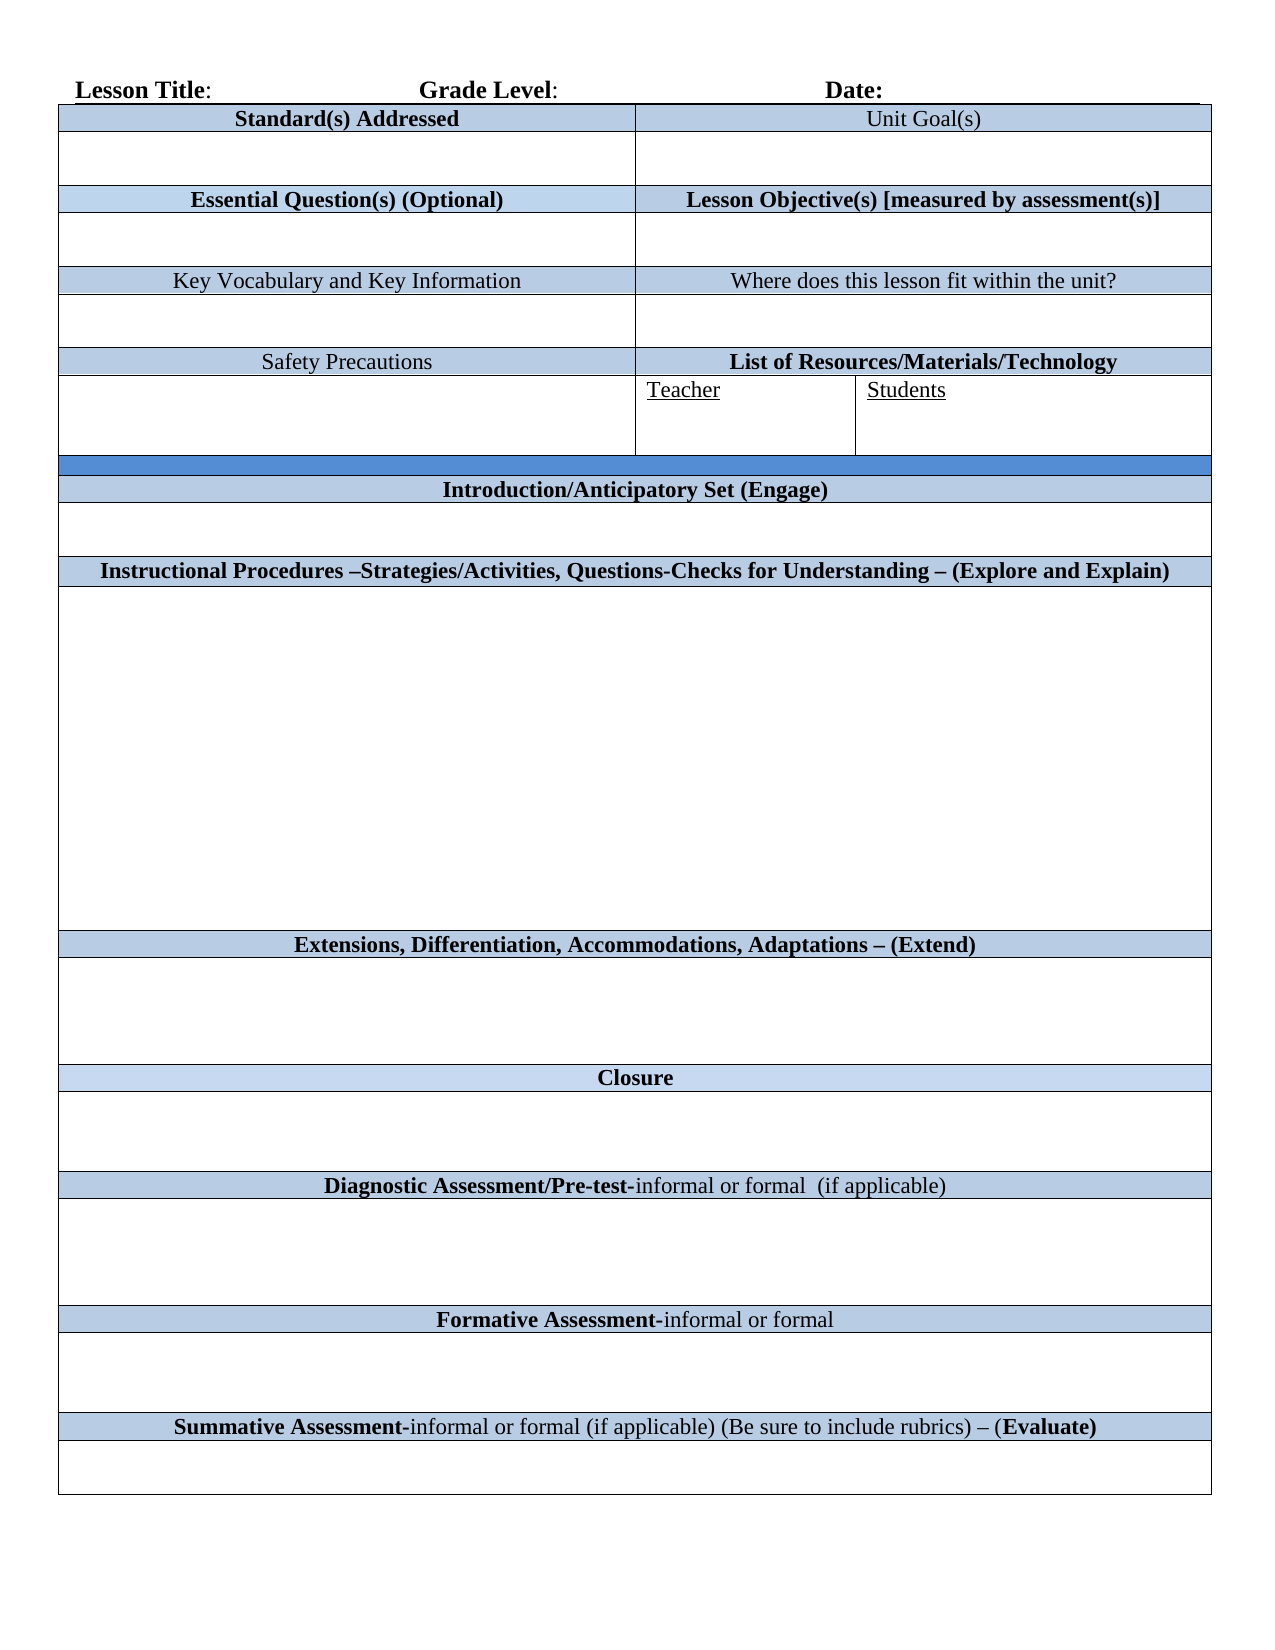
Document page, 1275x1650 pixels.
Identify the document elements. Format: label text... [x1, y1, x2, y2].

table_cell [636, 213, 1211, 266]
table_cell Key Vocabulary and Key Information [59, 267, 635, 293]
table_cell [59, 1333, 1211, 1412]
text Lesson Title: Grade Level: Date: [75, 75, 1200, 103]
table_cell List of Resources/Materials/Technology [636, 348, 1211, 374]
table_cell [59, 1441, 1211, 1493]
table_cell [59, 587, 1211, 929]
table_cell Essential Question(s) (Optional) [59, 186, 635, 212]
table_cell [636, 132, 1211, 185]
table_cell Diagnostic Assessment/Pre-test-informal or formal (if applicable) [59, 1172, 1211, 1198]
table_cell [636, 295, 1211, 347]
table_cell [59, 456, 1211, 475]
table_header Unit Goal(s) [636, 105, 1211, 131]
table_cell Where does this lesson fit within the unit? [636, 267, 1211, 293]
table_cell Introduction/Anticipatory Set (Engage) [59, 476, 1211, 502]
table_cell Summative Assessment-informal or formal (if applicable) (Be sure to include rubrics) – (Evaluate) [59, 1413, 1211, 1440]
table_cell Lesson Objective(s) [measured by assessment(s)] [636, 186, 1211, 212]
table_cell [59, 1199, 1211, 1305]
table_cell Closure [59, 1065, 1211, 1091]
table_cell [59, 132, 635, 185]
table_cell [59, 213, 635, 266]
table_cell [59, 376, 635, 455]
table_cell Teacher [636, 376, 855, 455]
table_cell Instructional Procedures –Strategies/Activities, Questions-Checks for Understanding – (Explore and Explain) [59, 557, 1211, 586]
table_header Standard(s) Addressed [59, 105, 635, 131]
table_cell [59, 503, 1211, 556]
table_cell [59, 1092, 1211, 1171]
table_cell Students [856, 376, 1211, 455]
table_cell Extensions, Differentiation, Accommodations, Adaptations – (Extend) [59, 931, 1211, 957]
table_cell [59, 958, 1211, 1063]
table_cell Safety Precautions [59, 348, 635, 374]
table_cell Formative Assessment-informal or formal [59, 1306, 1211, 1332]
table_cell [59, 295, 635, 347]
